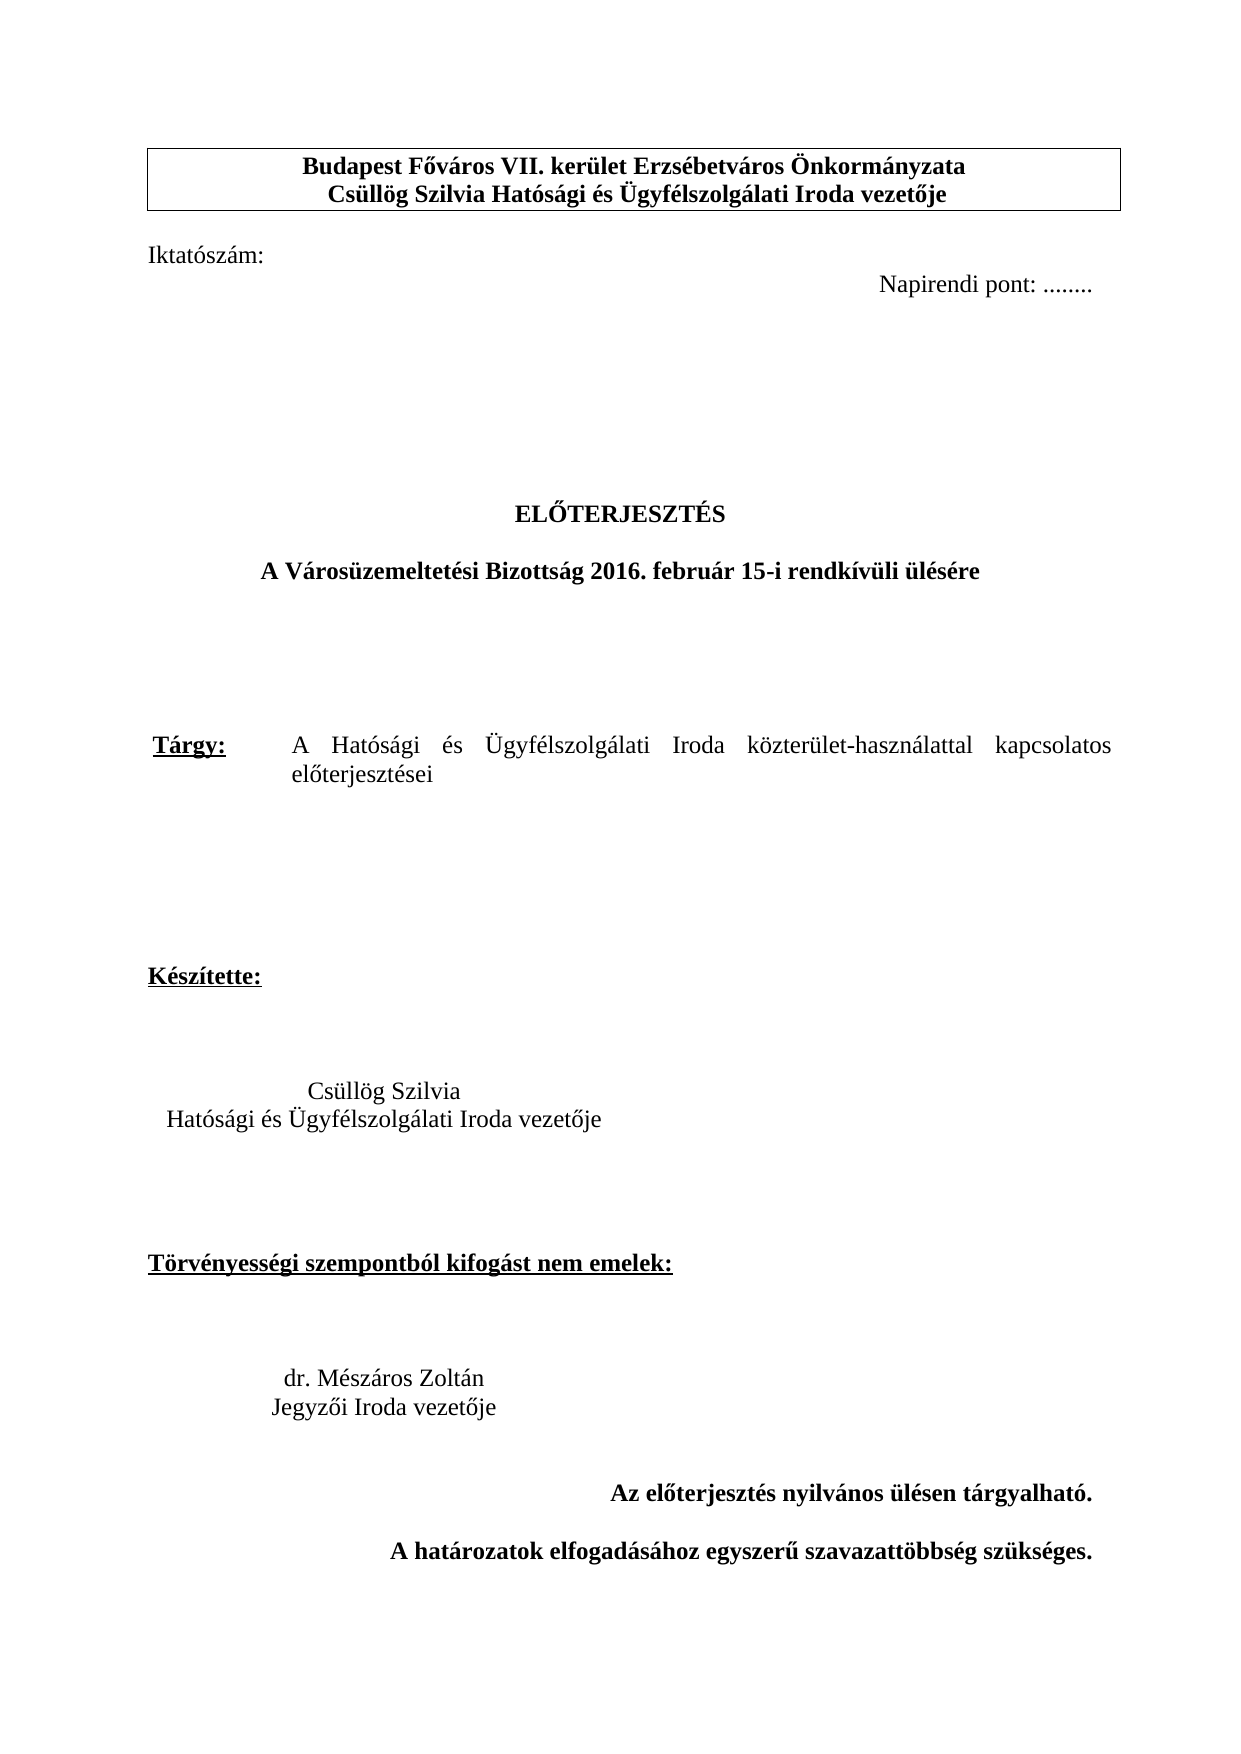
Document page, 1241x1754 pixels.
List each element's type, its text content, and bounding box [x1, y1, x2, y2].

text Készítette: [148, 961, 1093, 989]
text ELŐTERJESZTÉS [148, 499, 1093, 528]
text dr. Mészáros Zoltán [148, 1363, 620, 1392]
text A határozatok elfogadásához egyszerű szavazattöbbség szükséges. [148, 1536, 1093, 1564]
table_header Tárgy: [151, 729, 290, 932]
text Jegyzői Iroda vezetője [148, 1392, 620, 1421]
text Napirendi pont: ........ [148, 269, 1093, 298]
text Iktatószám: [148, 240, 1093, 269]
table_header A Hatósági és Ügyfélszolgálati Iroda közterület-használattal kapcsolatos előterjesztései [290, 729, 1113, 932]
text Az előterjesztés nyilvános ülésen tárgyalható. [148, 1478, 1093, 1507]
text Csüllög Szilvia [148, 1076, 620, 1104]
text Hatósági és Ügyfélszolgálati Iroda vezetője [148, 1104, 620, 1133]
text A Városüzemeltetési Bizottság 2016. február 15-i rendkívüli ülésére [148, 556, 1093, 585]
table_header Budapest Főváros VII. kerület Erzsébetváros Önkormányzata Csüllög Szilvia Hatósági és Ügyfélszolgálati Iroda vezetője [148, 149, 1120, 210]
text Törvényességi szempontból kifogást nem emelek: [148, 1248, 1093, 1277]
